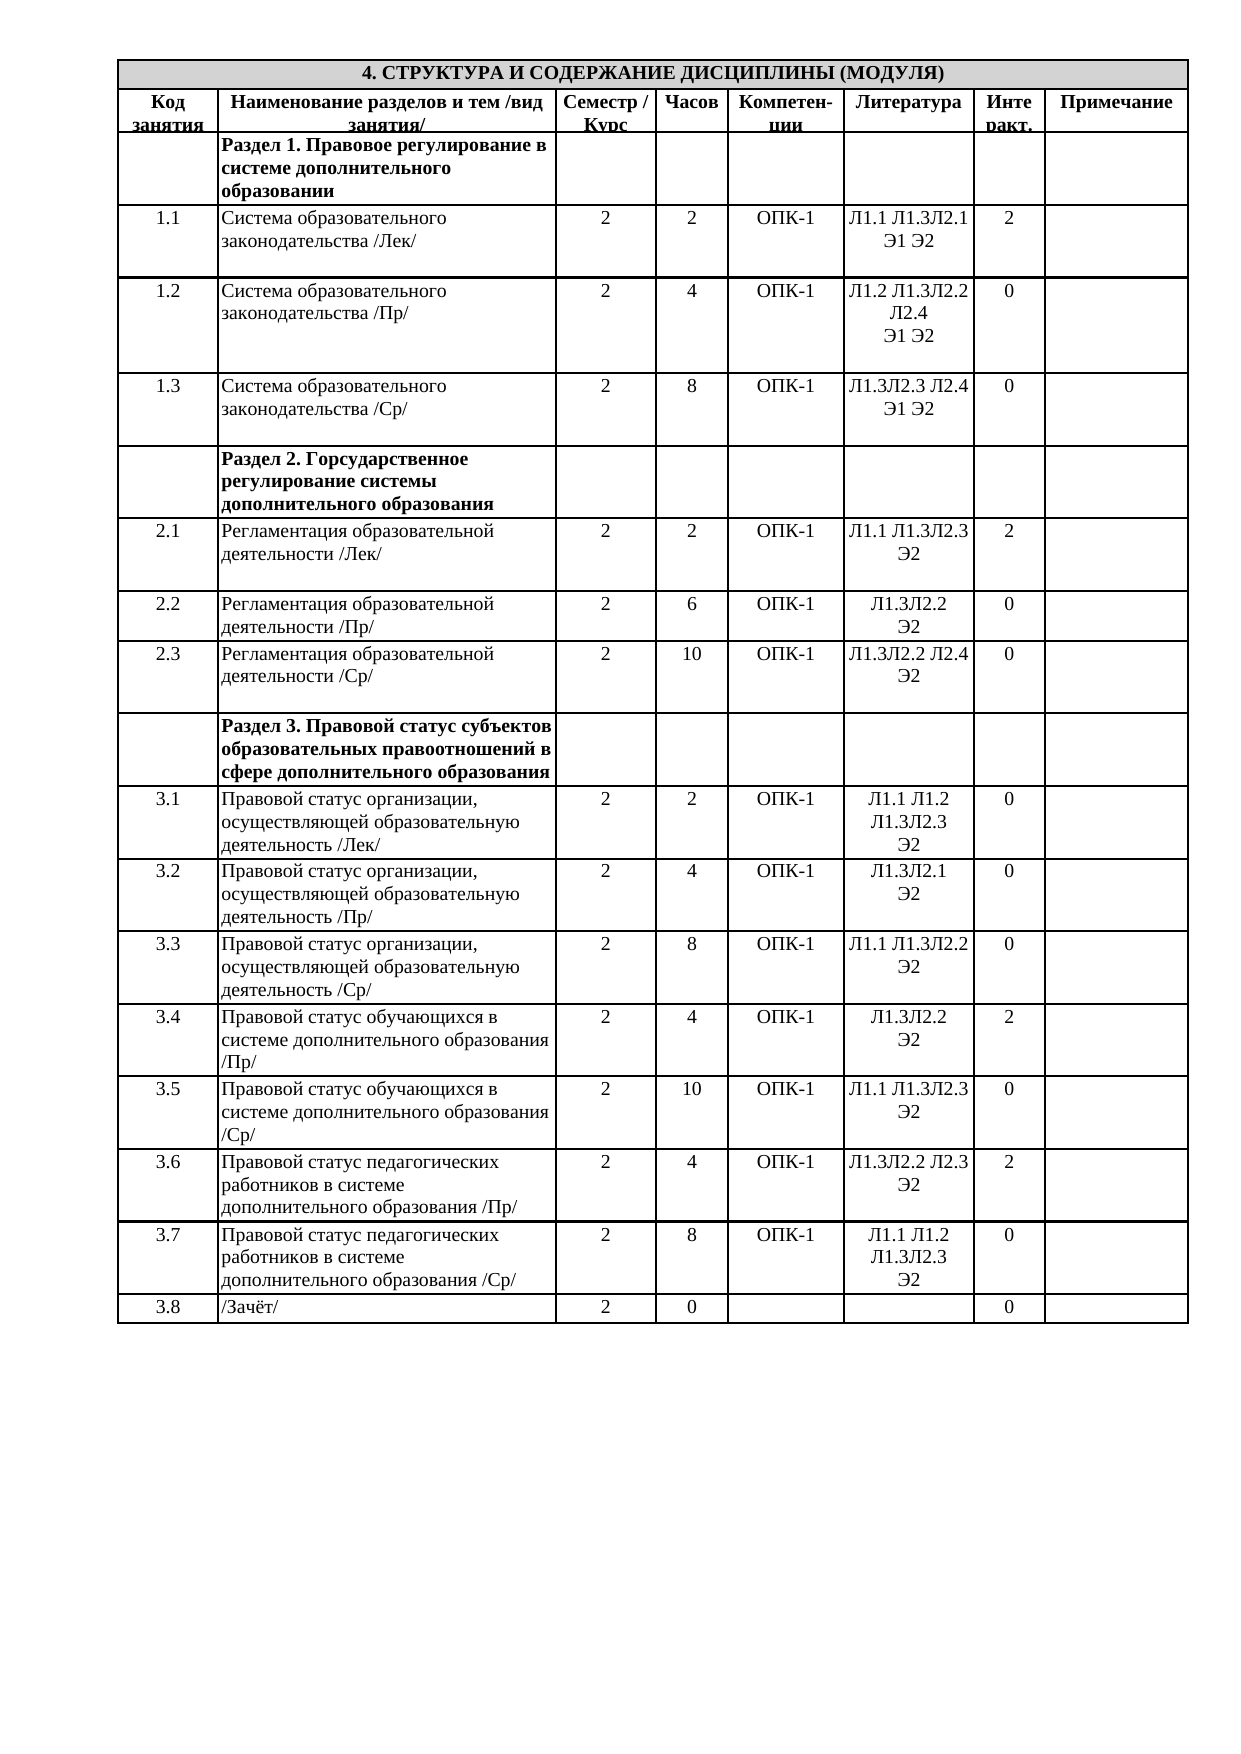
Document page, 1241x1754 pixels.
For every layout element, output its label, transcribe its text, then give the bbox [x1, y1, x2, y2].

table_cell Правовой статус педагогических работников в системе дополнительного образования /Пр/ [219, 1150, 555, 1220]
table_cell 2 [557, 279, 655, 372]
table_cell 0 [975, 1077, 1044, 1148]
table_cell [657, 447, 727, 517]
table_cell Часов [657, 90, 727, 131]
table_cell 3.6 [119, 1150, 217, 1220]
table_cell ОПК-1 [729, 787, 843, 857]
table_cell [1046, 1150, 1187, 1220]
table_cell [729, 714, 843, 785]
table_cell [729, 447, 843, 517]
table_cell 1.3 [119, 374, 217, 444]
table_cell 3.3 [119, 932, 217, 1003]
table_cell Раздел 3. Правовой статус субъектов образовательных правоотношений в сфере дополнительного образования [219, 714, 555, 785]
table_cell ОПК-1 [729, 1005, 843, 1075]
table_cell 2 [657, 519, 727, 590]
table_cell Наименование разделов и тем /вид занятия/ [219, 90, 555, 131]
table_cell 0 [975, 1295, 1044, 1322]
table_cell Система образовательного законодательства /Пр/ [219, 279, 555, 372]
table_cell Л1.3Л2.2 Л2.3 Э2 [845, 1150, 973, 1220]
table_cell 2 [557, 860, 655, 930]
table_cell [1046, 133, 1187, 204]
table_cell 2 [557, 374, 655, 444]
table_cell 4 [657, 279, 727, 372]
table_cell 2 [975, 1150, 1044, 1220]
table_cell [975, 714, 1044, 785]
table_cell Л1.3Л2.2 Э2 [845, 592, 973, 639]
table_cell 2 [557, 519, 655, 590]
table_cell Система образовательного законодательства /Ср/ [219, 374, 555, 444]
table_cell [845, 1295, 973, 1322]
table_cell [557, 133, 655, 204]
table_cell ОПК-1 [729, 932, 843, 1003]
table_cell 2 [657, 206, 727, 276]
table_cell Л1.1 Л1.3Л2.1 Э1 Э2 [845, 206, 973, 276]
table_cell [729, 133, 843, 204]
table_cell Правовой статус обучающихся в системе дополнительного образования /Пр/ [219, 1005, 555, 1075]
table_cell 2 [557, 787, 655, 857]
table_cell ОПК-1 [729, 860, 843, 930]
table_cell 2 [557, 932, 655, 1003]
table_cell 1.1 [119, 206, 217, 276]
table_cell Л1.1 Л1.3Л2.3 Э2 [845, 1077, 973, 1148]
table_cell 8 [657, 1223, 727, 1293]
table_cell Л1.3Л2.3 Л2.4 Э1 Э2 [845, 374, 973, 444]
table_cell ОПК-1 [729, 1223, 843, 1293]
table_cell 0 [975, 374, 1044, 444]
table_cell [845, 714, 973, 785]
table_cell [1046, 519, 1187, 590]
table_cell [845, 133, 973, 204]
table_cell 3.7 [119, 1223, 217, 1293]
table_cell 0 [975, 279, 1044, 372]
table_cell [1046, 592, 1187, 639]
table_cell 2 [975, 519, 1044, 590]
table_cell 3.2 [119, 860, 217, 930]
table_cell [975, 133, 1044, 204]
table_cell [557, 714, 655, 785]
table_cell [657, 133, 727, 204]
table_cell 2.1 [119, 519, 217, 590]
table_cell Компетен- ции [729, 90, 843, 131]
table_cell 2 [557, 592, 655, 639]
table_cell 3.5 [119, 1077, 217, 1148]
table_cell [1046, 714, 1187, 785]
table_cell 2 [557, 1150, 655, 1220]
table_cell [1046, 279, 1187, 372]
table_cell [119, 133, 217, 204]
table_cell Л1.3Л2.2 Э2 [845, 1005, 973, 1075]
table_cell Правовой статус организации, осуществляющей образовательную деятельность /Лек/ [219, 787, 555, 857]
table_cell [1046, 447, 1187, 517]
table_cell 6 [657, 592, 727, 639]
table_cell [1046, 1223, 1187, 1293]
table_cell [845, 447, 973, 517]
table_cell 4 [657, 1150, 727, 1220]
table_cell 2 [557, 1223, 655, 1293]
table_cell 3.1 [119, 787, 217, 857]
table_cell [119, 714, 217, 785]
table_cell ОПК-1 [729, 206, 843, 276]
table_cell [1046, 1005, 1187, 1075]
table_cell Правовой статус педагогических работников в системе дополнительного образования /Ср/ [219, 1223, 555, 1293]
table_cell [657, 714, 727, 785]
table_cell /Зачёт/ [219, 1295, 555, 1322]
table_cell ОПК-1 [729, 1150, 843, 1220]
table_cell Код занятия [119, 90, 217, 131]
table_cell 0 [975, 787, 1044, 857]
table_cell Система образовательного законодательства /Лек/ [219, 206, 555, 276]
table_cell [1046, 1077, 1187, 1148]
table_cell 2 [557, 1077, 655, 1148]
table_cell [1046, 860, 1187, 930]
table_cell Раздел 2. Горсударственное регулирование системы дополнительного образования [219, 447, 555, 517]
table_cell [1046, 374, 1187, 444]
table_cell Л1.1 Л1.3Л2.3 Э2 [845, 519, 973, 590]
table_cell 2 [975, 206, 1044, 276]
table_cell [1046, 787, 1187, 857]
table_cell [1046, 932, 1187, 1003]
table_cell [119, 447, 217, 517]
table_cell Правовой статус организации, осуществляющей образовательную деятельность /Пр/ [219, 860, 555, 930]
table_cell Раздел 1. Правовое регулирование в системе дополнительного образовании [219, 133, 555, 204]
table_cell ОПК-1 [729, 519, 843, 590]
table_cell ОПК-1 [729, 592, 843, 639]
table_cell Л1.2 Л1.3Л2.2 Л2.4 Э1 Э2 [845, 279, 973, 372]
table_cell 2.3 [119, 642, 217, 712]
table_cell 2 [557, 642, 655, 712]
table_cell 10 [657, 642, 727, 712]
table_cell [1046, 1295, 1187, 1322]
table_cell 2 [975, 1005, 1044, 1075]
table_cell 1.2 [119, 279, 217, 372]
table_cell [557, 447, 655, 517]
table_cell Правовой статус обучающихся в системе дополнительного образования /Ср/ [219, 1077, 555, 1148]
table_cell Регламентация образовательной деятельности /Пр/ [219, 592, 555, 639]
table_cell [729, 1295, 843, 1322]
table_cell Регламентация образовательной деятельности /Лек/ [219, 519, 555, 590]
table_cell 4. СТРУКТУРА И СОДЕРЖАНИЕ ДИСЦИПЛИНЫ (МОДУЛЯ) [119, 61, 1187, 88]
table_cell 4 [657, 1005, 727, 1075]
table_cell 0 [975, 592, 1044, 639]
table_cell Литература [845, 90, 973, 131]
table_cell 0 [975, 860, 1044, 930]
table_cell [975, 447, 1044, 517]
table_cell Примечание [1046, 90, 1187, 131]
table_cell 2 [657, 787, 727, 857]
table_cell 2 [557, 1005, 655, 1075]
table_cell Л1.3Л2.2 Л2.4 Э2 [845, 642, 973, 712]
table_cell 2.2 [119, 592, 217, 639]
table_cell 2 [557, 206, 655, 276]
table_cell 2 [557, 1295, 655, 1322]
table_cell [1046, 642, 1187, 712]
table_cell Л1.1 Л1.2 Л1.3Л2.3 Э2 [845, 1223, 973, 1293]
table_cell Правовой статус организации, осуществляющей образовательную деятельность /Ср/ [219, 932, 555, 1003]
table_cell ОПК-1 [729, 1077, 843, 1148]
table_cell 0 [975, 642, 1044, 712]
table_cell [1046, 206, 1187, 276]
table_cell Инте ракт. [975, 90, 1044, 131]
table_cell Семестр / Курс [557, 90, 655, 131]
table_cell Регламентация образовательной деятельности /Ср/ [219, 642, 555, 712]
table_cell ОПК-1 [729, 642, 843, 712]
table_cell 8 [657, 932, 727, 1003]
table_cell Л1.1 Л1.3Л2.2 Э2 [845, 932, 973, 1003]
table_cell 3.8 [119, 1295, 217, 1322]
table_cell ОПК-1 [729, 279, 843, 372]
table_cell 10 [657, 1077, 727, 1148]
table_cell Л1.1 Л1.2 Л1.3Л2.3 Э2 [845, 787, 973, 857]
table_cell 3.4 [119, 1005, 217, 1075]
table_cell 0 [975, 932, 1044, 1003]
table_cell 8 [657, 374, 727, 444]
table_cell 4 [657, 860, 727, 930]
table_cell 0 [657, 1295, 727, 1322]
table_cell Л1.3Л2.1 Э2 [845, 860, 973, 930]
table_cell ОПК-1 [729, 374, 843, 444]
table_cell 0 [975, 1223, 1044, 1293]
